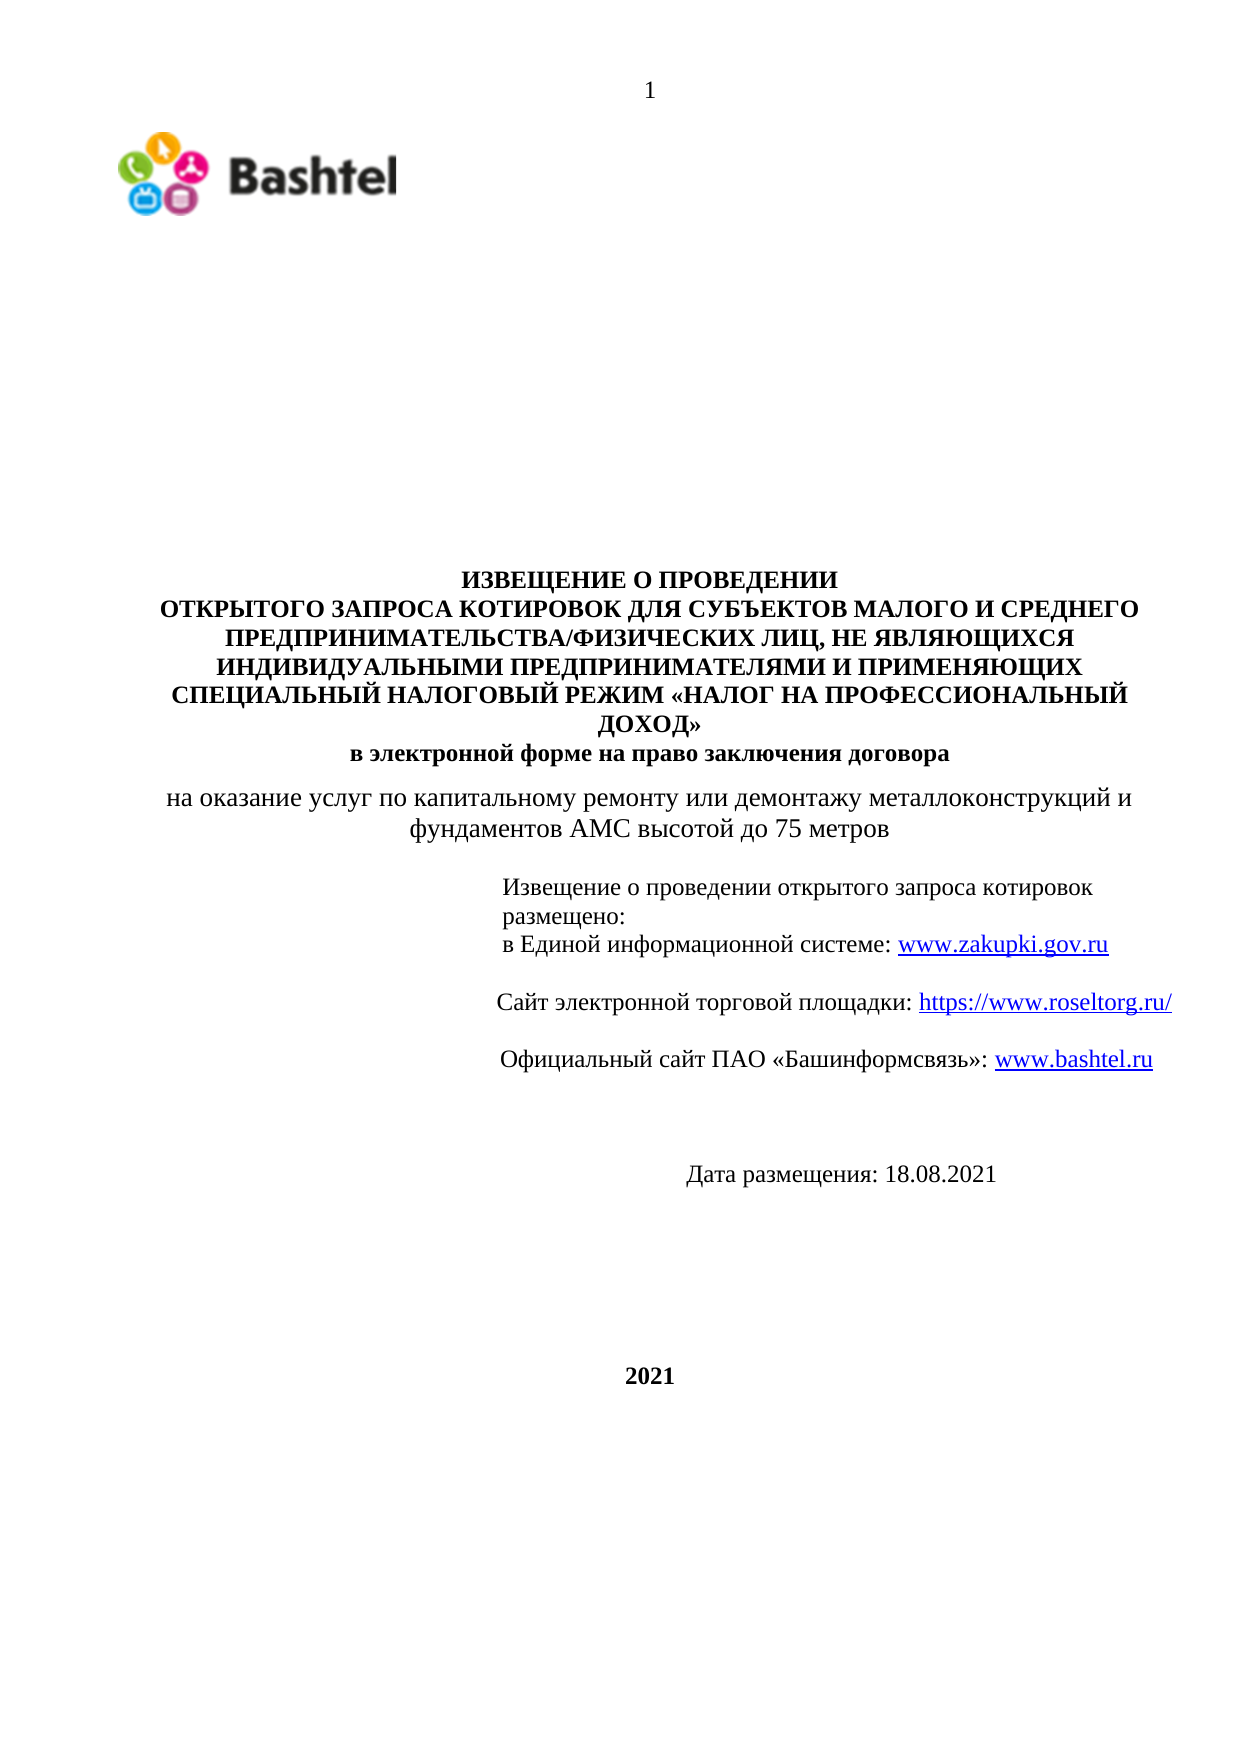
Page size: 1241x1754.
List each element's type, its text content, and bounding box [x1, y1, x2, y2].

text 2021 [118, 1361, 1181, 1389]
picture [118, 132, 397, 216]
text Официальный сайт ПАО «Башинформсвязь»: www.bashtel.ru [487, 1044, 1181, 1073]
text в Единой информационной системе: www.zakupki.gov.ru [502, 929, 1181, 958]
text ОТКРЫТОГО ЗАПРОСА КОТИРОВОК ДЛЯ СУБЪЕКТОВ МАЛОГО И СРЕДНЕГО ПРЕДПРИНИМАТЕЛЬСТВА/ФИЗИЧЕCКИХ ЛИЦ, НЕ ЯВЛЯЮЩИХСЯ ИНДИВИДУАЛЬНЫМИ ПРЕДПРИНИМАТЕЛЯМИ И ПРИМЕНЯЮЩИХ СПЕЦИАЛЬНЫЙ НАЛОГОВЫЙ РЕЖИМ «НАЛОГ НА ПРОФЕССИОНАЛЬНЫЙ ДОХОД» [118, 594, 1181, 738]
text Сайт электронной торговой площадки: https://www.roseltorg.ru/ [490, 987, 1181, 1016]
text в электронной форме на право заключения договора [118, 738, 1181, 767]
text Дата размещения: 18.08.2021 [502, 1159, 1181, 1188]
text ИЗВЕЩЕНИЕ О ПРОВЕДЕНИИ [118, 565, 1181, 594]
text Извещение о проведении открытого запроса котировок размещено: [502, 872, 1181, 929]
text на оказание услуг по капитальному ремонту или демонтажу металлоконструкций и фундаментов АМС высотой до 75 метров [118, 781, 1181, 843]
